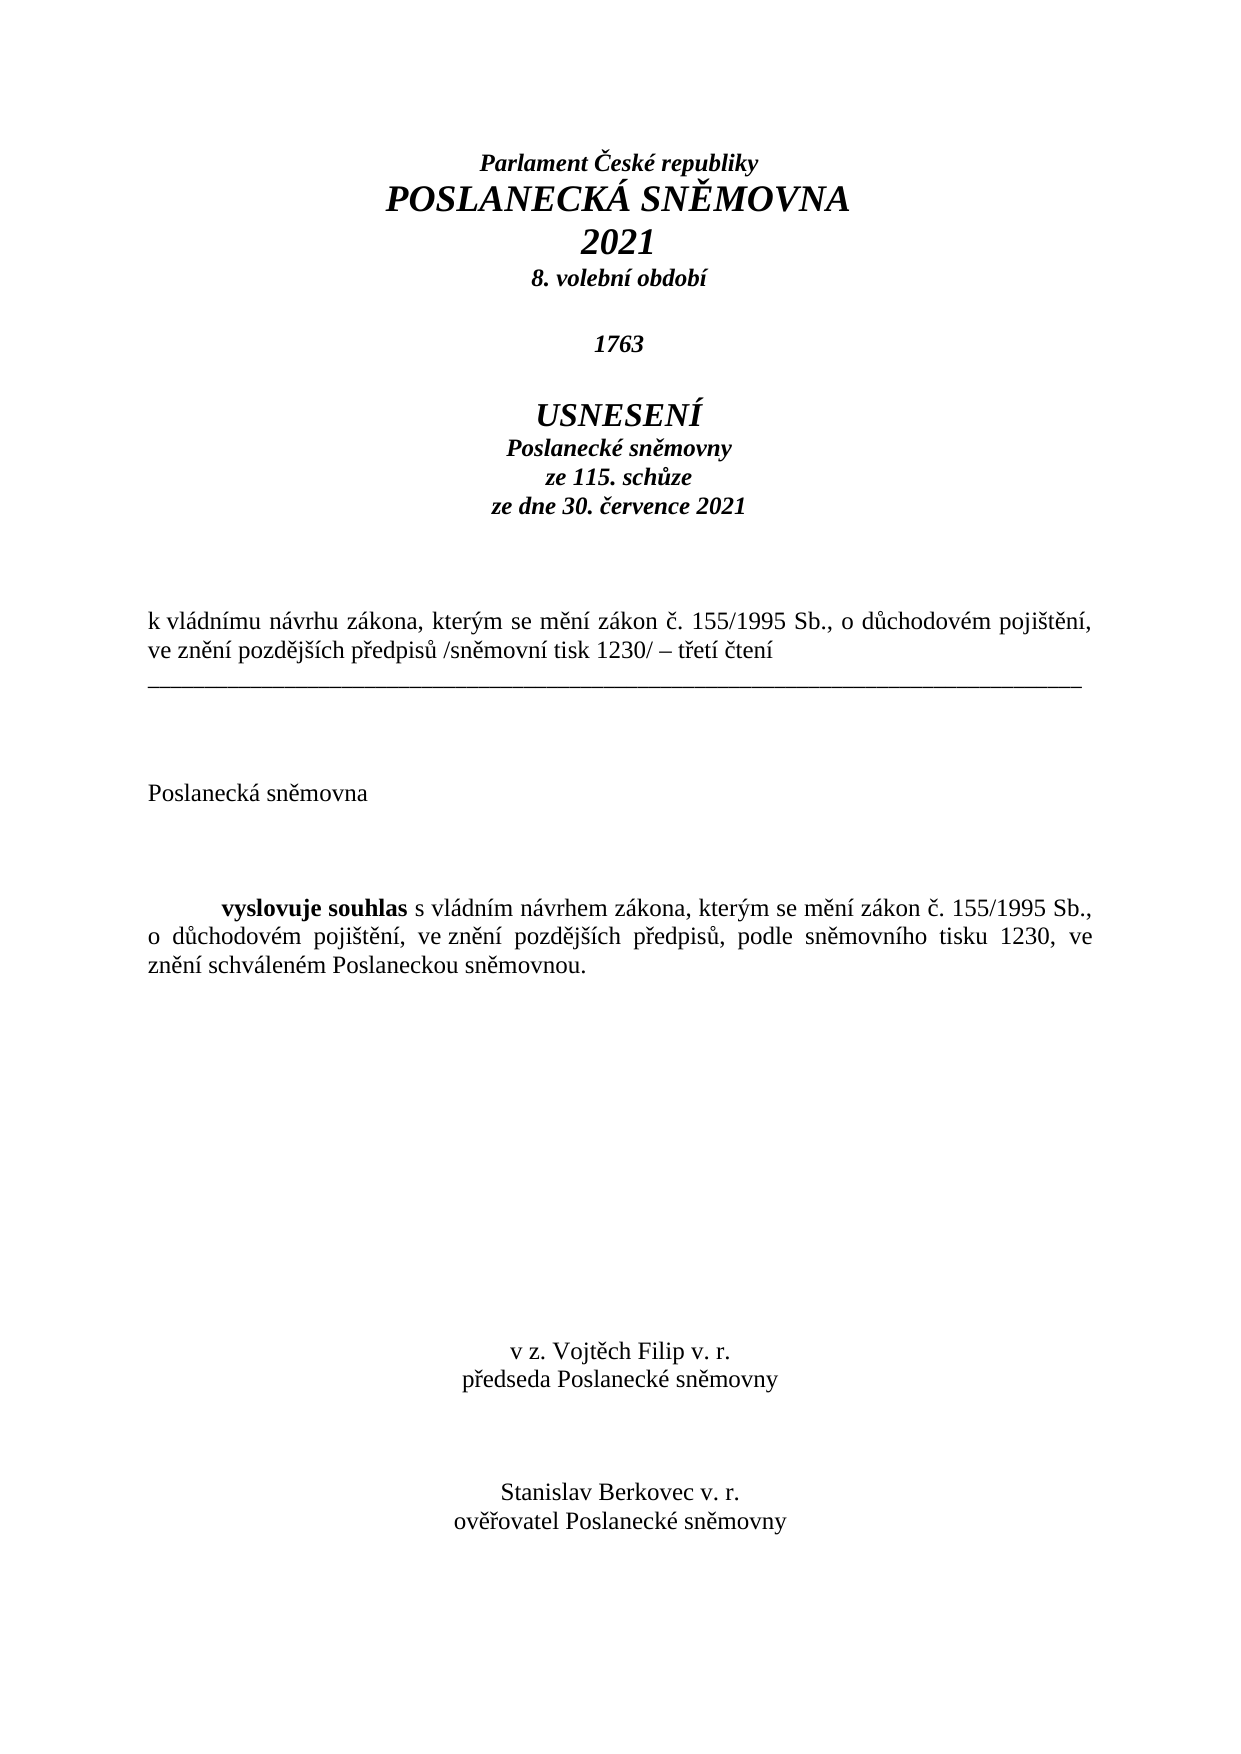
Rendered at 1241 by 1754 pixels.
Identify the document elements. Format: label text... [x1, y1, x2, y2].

text Parlament České republiky [148, 148, 1093, 176]
text __________________________________________________________________________________ [148, 663, 1093, 691]
text POSLANECKÁ SNĚMOVNA [148, 176, 1093, 219]
text k vládnímu návrhu zákona, kterým se mění zákon č. 155/1995 Sb., o důchodovém pojištění, ve znění pozdějších předpisů /sněmovní tisk 1230/ – třetí čtení [148, 606, 1093, 663]
text 8. volební období [148, 263, 1093, 291]
text vyslovuje souhlas s vládním návrhem zákona, kterým se mění zákon č. 155/1995 Sb., o důchodovém pojištění, ve znění pozdějších předpisů, podle sněmovního tisku 1230, ve znění schváleném Poslaneckou sněmovnou. [148, 893, 1093, 979]
text ověřovatel Poslanecké sněmovny [148, 1506, 1093, 1535]
text v z. Vojtěch Filip v. r. [148, 1336, 1093, 1364]
text ze dne 30. července 2021 [148, 491, 1093, 520]
text 1763 [148, 329, 1093, 358]
text 2021 [148, 219, 1093, 263]
text Stanislav Berkovec v. r. [148, 1477, 1093, 1506]
text USNESENÍ [148, 395, 1093, 433]
text Poslanecké sněmovny [148, 433, 1093, 462]
text ze 115. schůze [148, 462, 1093, 491]
text předseda Poslanecké sněmovny [148, 1364, 1093, 1393]
text Poslanecká sněmovna [148, 778, 1093, 806]
